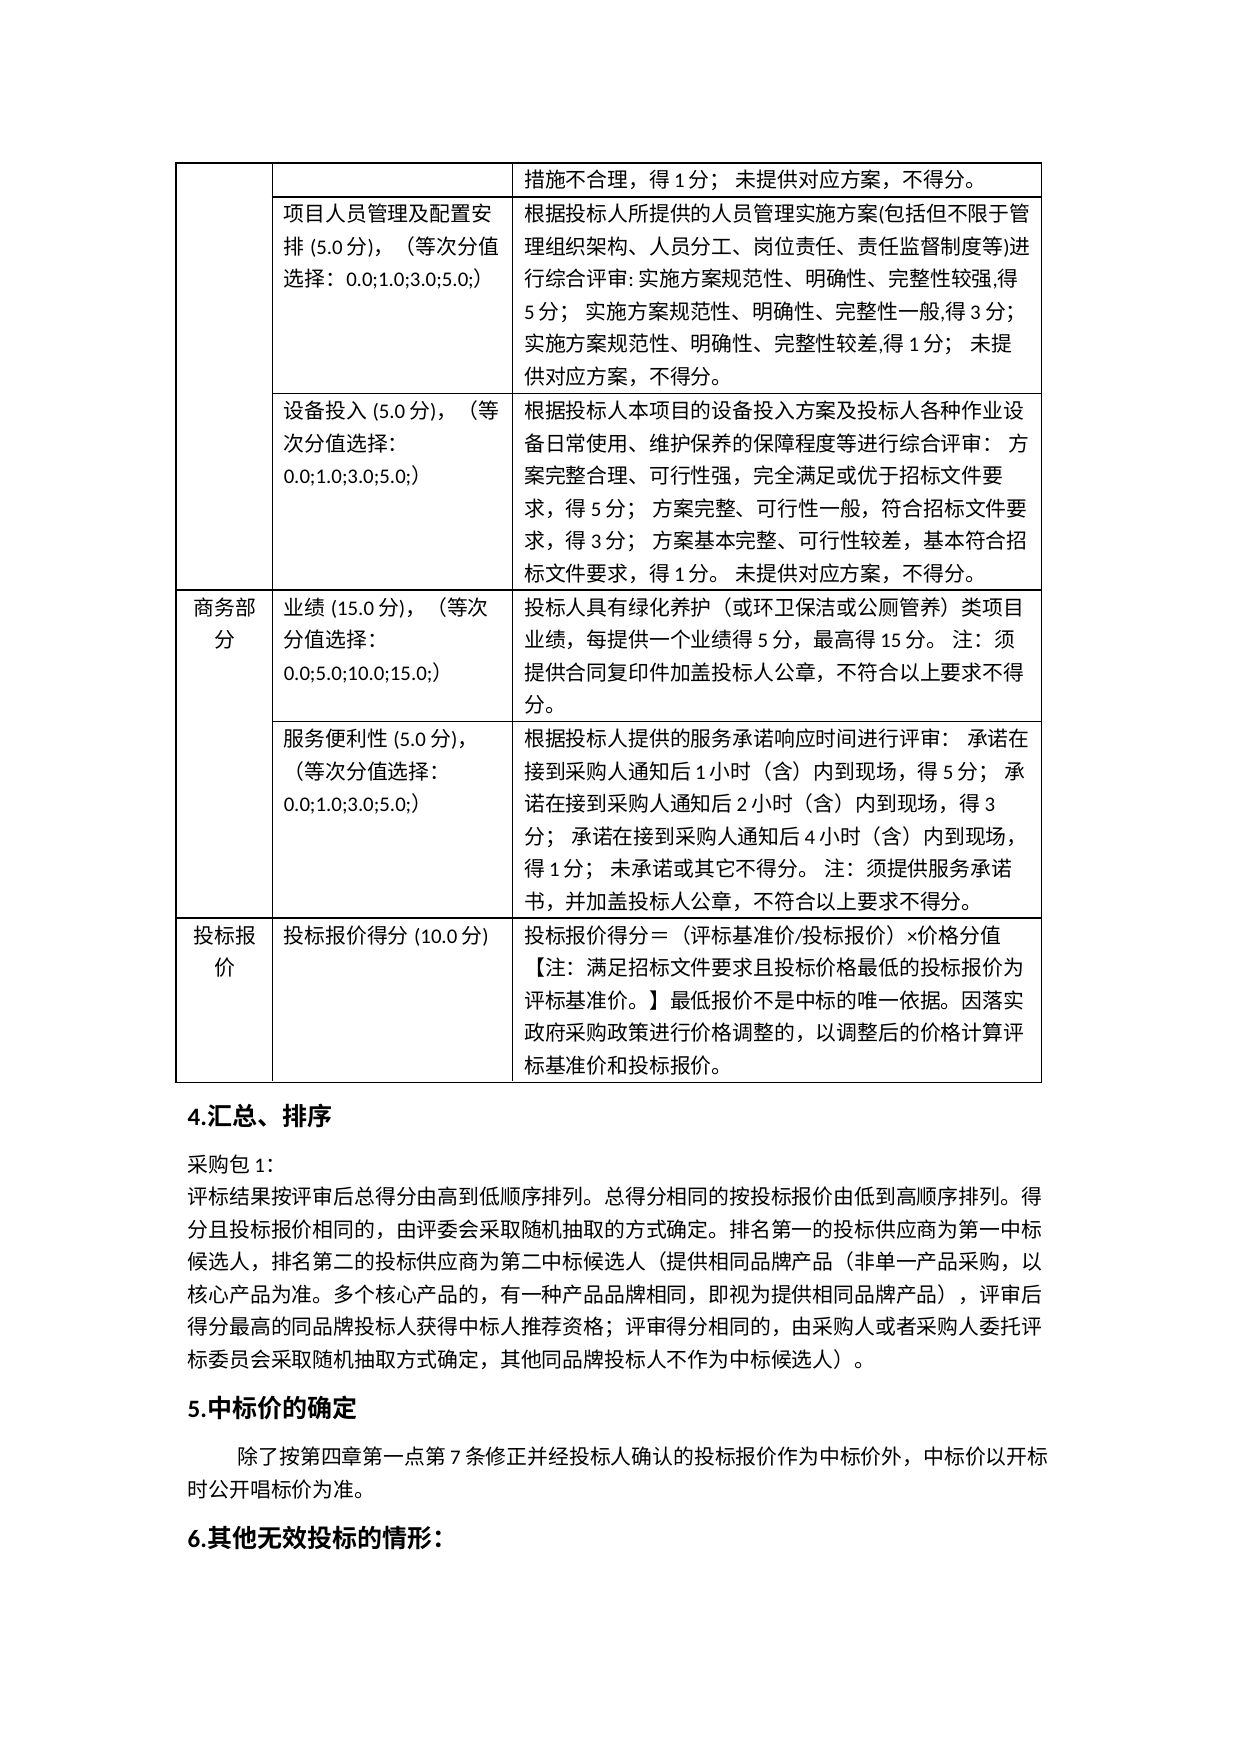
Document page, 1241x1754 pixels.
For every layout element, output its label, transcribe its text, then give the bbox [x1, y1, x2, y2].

table_cell 商务部分 [177, 591, 272, 917]
table_cell 根据投标人所提供的人员管理实施方案(包括但不限于管理组织架构、人员分工、岗位责任、责任监督制度等)进行综合评审: 实施方案规范性、明确性、完整性较强,得5分； 实施方案规范性、明确性、完整性一般,得3分； 实施方案规范性、明确性、完整性较差,得1分； 未提供对应方案，不得分。 [513, 198, 1041, 393]
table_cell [513, 164, 1041, 196]
table_cell 投标人具有绿化养护（或环卫保洁或公厕管养）类项目业绩，每提供一个业绩得5分，最高得15分。 注：须提供合同复印件加盖投标人公章，不符合以上要求不得分。 [513, 591, 1041, 721]
text 4.汇总、排序 [187, 1083, 1053, 1148]
table_cell 业绩 (15.0分)，（等次分值选择：0.0;5.0;10.0;15.0;） [273, 591, 512, 721]
text 除了按第四章第一点第7条修正并经投标人确认的投标报价作为中标价外，中标价以开标时公开唱标价为准。 [187, 1440, 1053, 1505]
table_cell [273, 164, 512, 196]
table_cell 投标报价 [177, 919, 272, 1081]
table_cell 投标报价得分 (10.0分) [273, 919, 512, 1081]
text 6.其他无效投标的情形： [187, 1505, 1053, 1570]
text 评标结果按评审后总得分由高到低顺序排列。总得分相同的按投标报价由低到高顺序排列。得分且投标报价相同的，由评委会采取随机抽取的方式确定。排名第一的投标供应商为第一中标候选人，排名第二的投标供应商为第二中标候选人（提供相同品牌产品（非单一产品采购，以核心产品为准。多个核心产品的，有一种产品品牌相同，即视为提供相同品牌产品），评审后得分最高的同品牌投标人获得中标人推荐资格；评审得分相同的，由采购人或者采购人委托评标委员会采取随机抽取方式确定，其他同品牌投标人不作为中标候选人）。 [187, 1180, 1053, 1375]
table_cell 设备投入 (5.0分)，（等次分值选择：0.0;1.0;3.0;5.0;） [273, 394, 512, 589]
text 5.中标价的确定 [187, 1375, 1053, 1440]
table_cell 根据投标人提供的服务承诺响应时间进行评审： 承诺在接到采购人通知后1小时（含）内到现场，得5分； 承诺在接到采购人通知后2小时（含）内到现场，得3分； 承诺在接到采购人通知后4小时（含）内到现场，得1分； 未承诺或其它不得分。 注：须提供服务承诺书，并加盖投标人公章，不符合以上要求不得分。 [513, 722, 1041, 917]
table_cell 投标报价得分＝（评标基准价/投标报价）×价格分值【注：满足招标文件要求且投标价格最低的投标报价为评标基准价。】最低报价不是中标的唯一依据。因落实政府采购政策进行价格调整的，以调整后的价格计算评标基准价和投标报价。 [513, 919, 1041, 1081]
table_cell 项目人员管理及配置安排 (5.0分)，（等次分值选择：0.0;1.0;3.0;5.0;） [273, 198, 512, 393]
table_cell 根据投标人本项目的设备投入方案及投标人各种作业设备日常使用、维护保养的保障程度等进行综合评审： 方案完整合理、可行性强，完全满足或优于招标文件要求，得5分； 方案完整、可行性一般，符合招标文件要求，得3分； 方案基本完整、可行性较差，基本符合招标文件要求，得1分。 未提供对应方案，不得分。 [513, 394, 1041, 589]
text 采购包1： [187, 1148, 1053, 1180]
table_cell 服务便利性 (5.0分)，（等次分值选择：0.0;1.0;3.0;5.0;） [273, 722, 512, 917]
